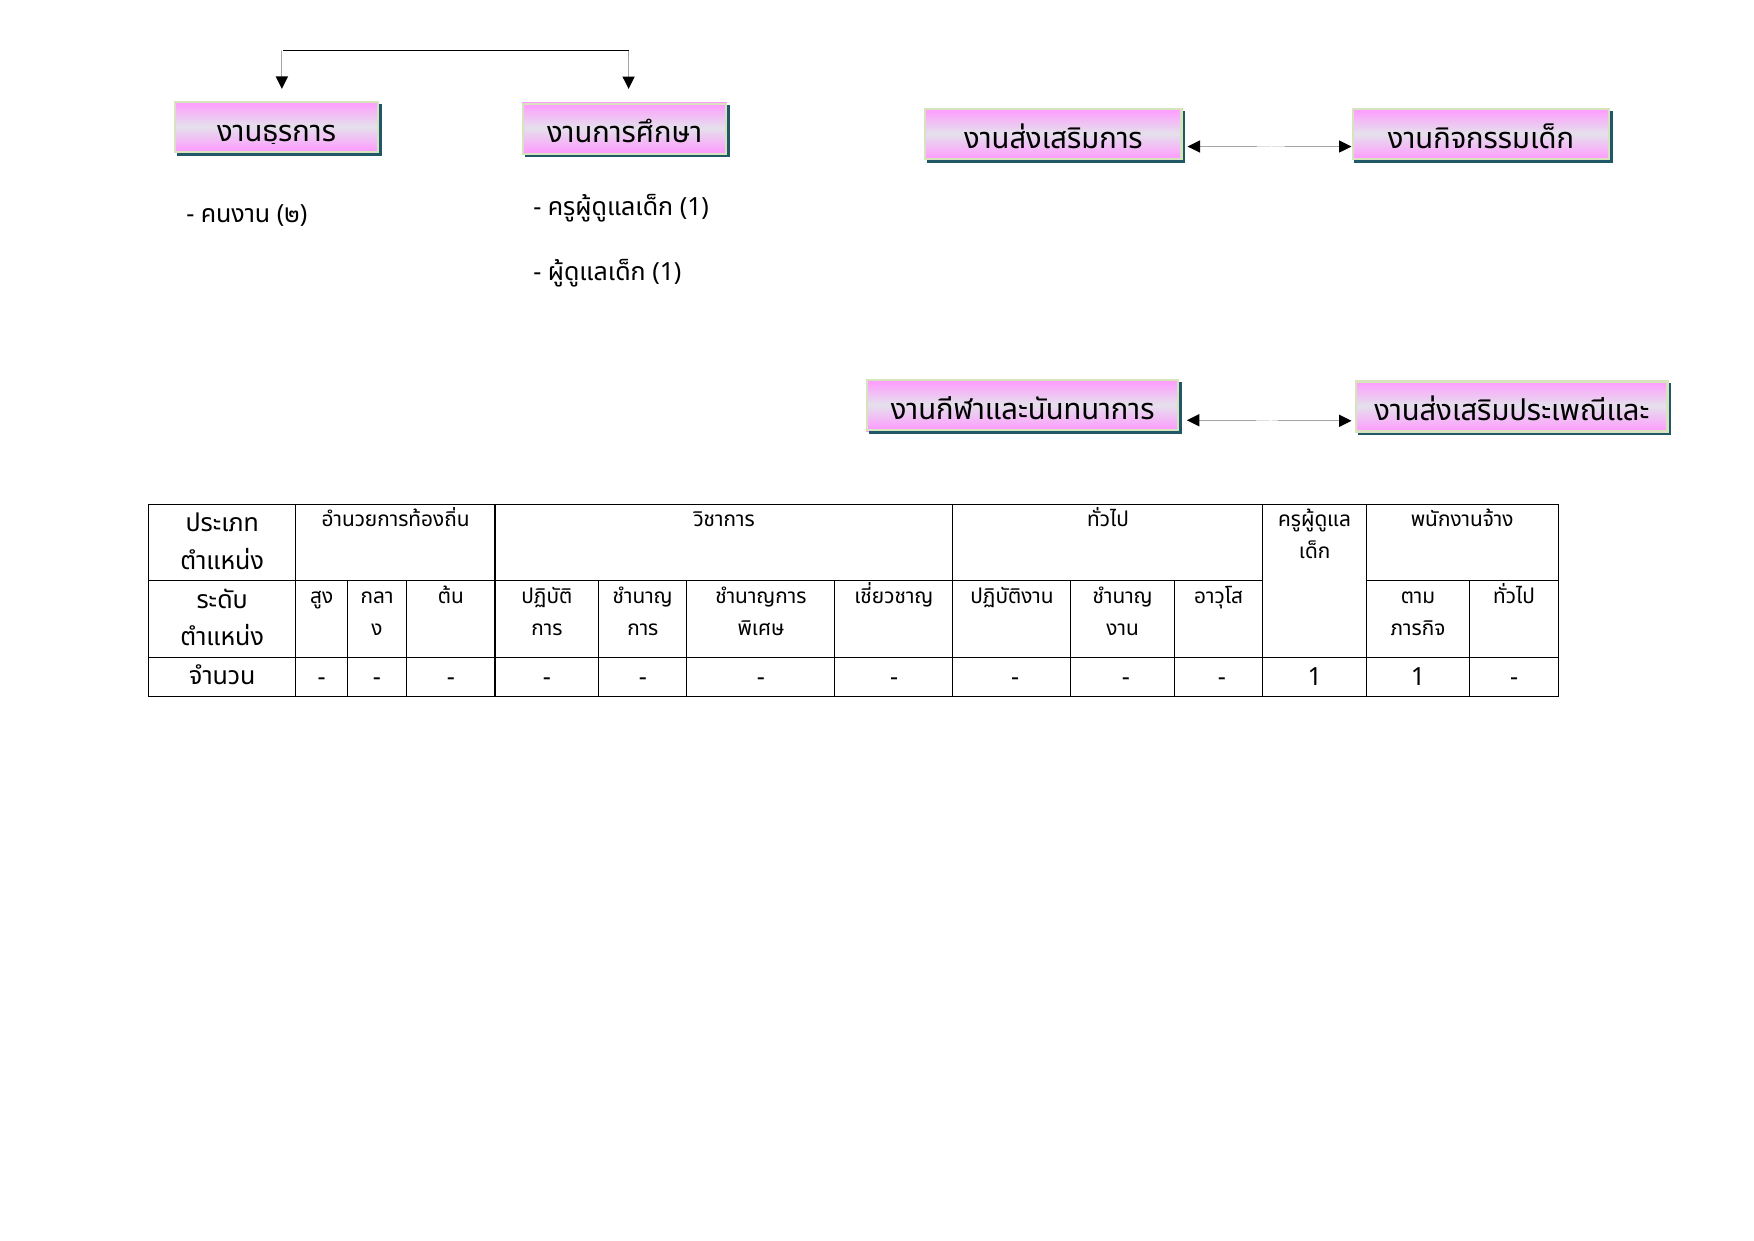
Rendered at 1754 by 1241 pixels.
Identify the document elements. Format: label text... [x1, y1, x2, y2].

table_cell ชำนาญการพิเศษ [687, 581, 834, 657]
table_cell ตามภารกิจ [1367, 581, 1469, 657]
table_cell - [953, 658, 1070, 696]
table_cell จำนวน [149, 658, 295, 696]
table_cell - [1071, 658, 1174, 696]
table_cell 1 [1263, 658, 1366, 696]
table_header พนักงานจ้าง [1367, 505, 1558, 580]
table_header วิชาการ [496, 505, 952, 580]
table_cell - [496, 658, 598, 696]
table_cell ทั่วไป [1470, 581, 1558, 657]
table_cell เชี่ยวชาญ [835, 581, 952, 657]
table_cell ต้น [407, 581, 494, 657]
table_header ครูผู้ดูแลเด็ก [1263, 505, 1366, 657]
table_cell - [835, 658, 952, 696]
table_header ประเภทตำแหน่ง [149, 505, 295, 580]
table_cell สูง [296, 581, 347, 657]
table_cell - [687, 658, 834, 696]
table_header อำนวยการท้องถิ่น [296, 505, 494, 580]
table_cell - [599, 658, 686, 696]
table_header ทั่วไป [953, 505, 1262, 580]
table_cell - [1175, 658, 1262, 696]
table_cell - [407, 658, 494, 696]
table_cell - [1470, 658, 1558, 696]
table_cell ชำนาญงาน [1071, 581, 1174, 657]
table_cell ปฏิบัติงาน [953, 581, 1070, 657]
table_cell ชำนาญการ [599, 581, 686, 657]
table_cell - [348, 658, 406, 696]
table_cell ปฏิบัติการ [496, 581, 598, 657]
table_cell กลาง [348, 581, 406, 657]
table_cell - [296, 658, 347, 696]
table_cell ระดับตำแหน่ง [149, 581, 295, 657]
table_cell 1 [1367, 658, 1469, 696]
table_cell อาวุโส [1175, 581, 1262, 657]
